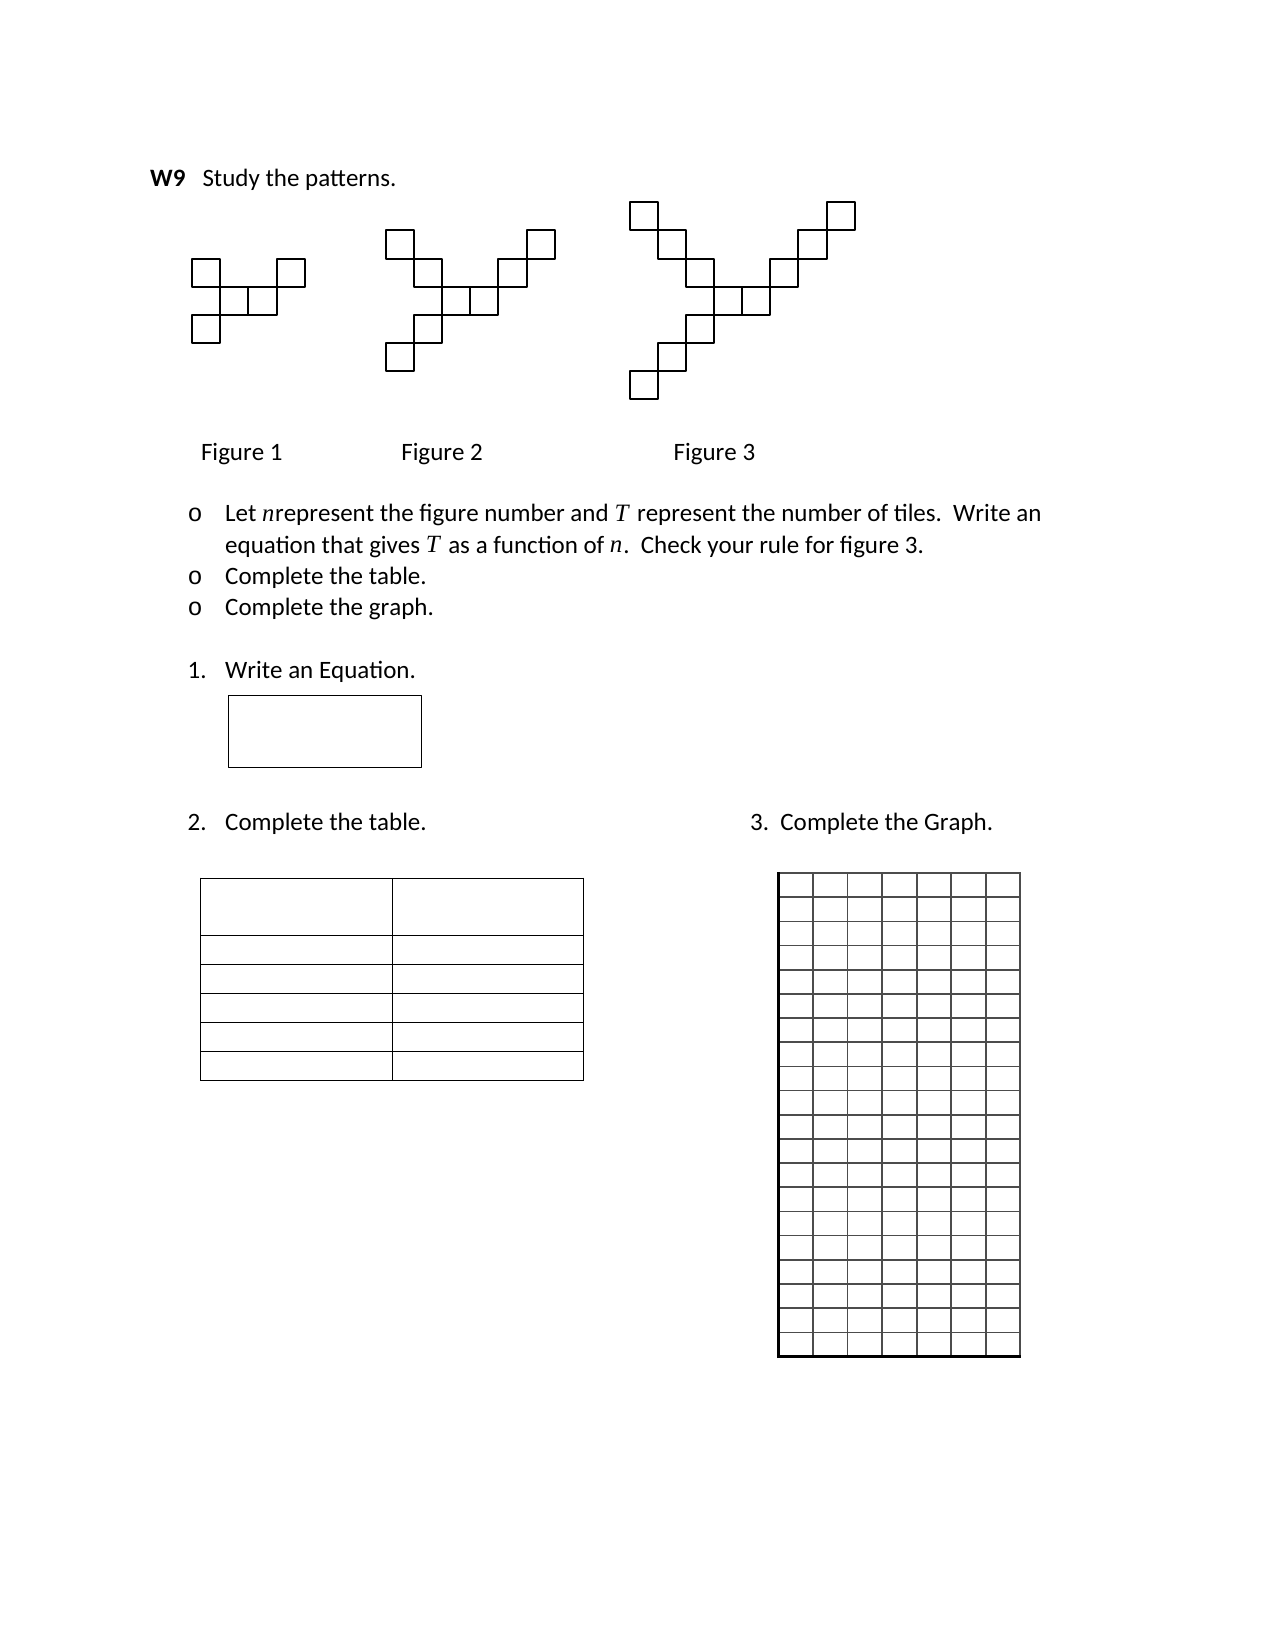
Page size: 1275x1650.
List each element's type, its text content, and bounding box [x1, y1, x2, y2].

list Write an Equation. [187, 654, 1125, 684]
list Let represent the figure number and represent the number of tiles. Write an equation that gives as a function of . Check your rule for figure 3. [187, 497, 1125, 560]
list Complete the table. 3. Complete the Graph. [187, 806, 1125, 837]
list Complete the graph. [187, 592, 1125, 623]
text W9 Study the patterns. [150, 162, 1125, 192]
text Figure 1 Figure 2 Figure 3 [150, 436, 1125, 467]
list Complete the table. [187, 560, 1125, 592]
